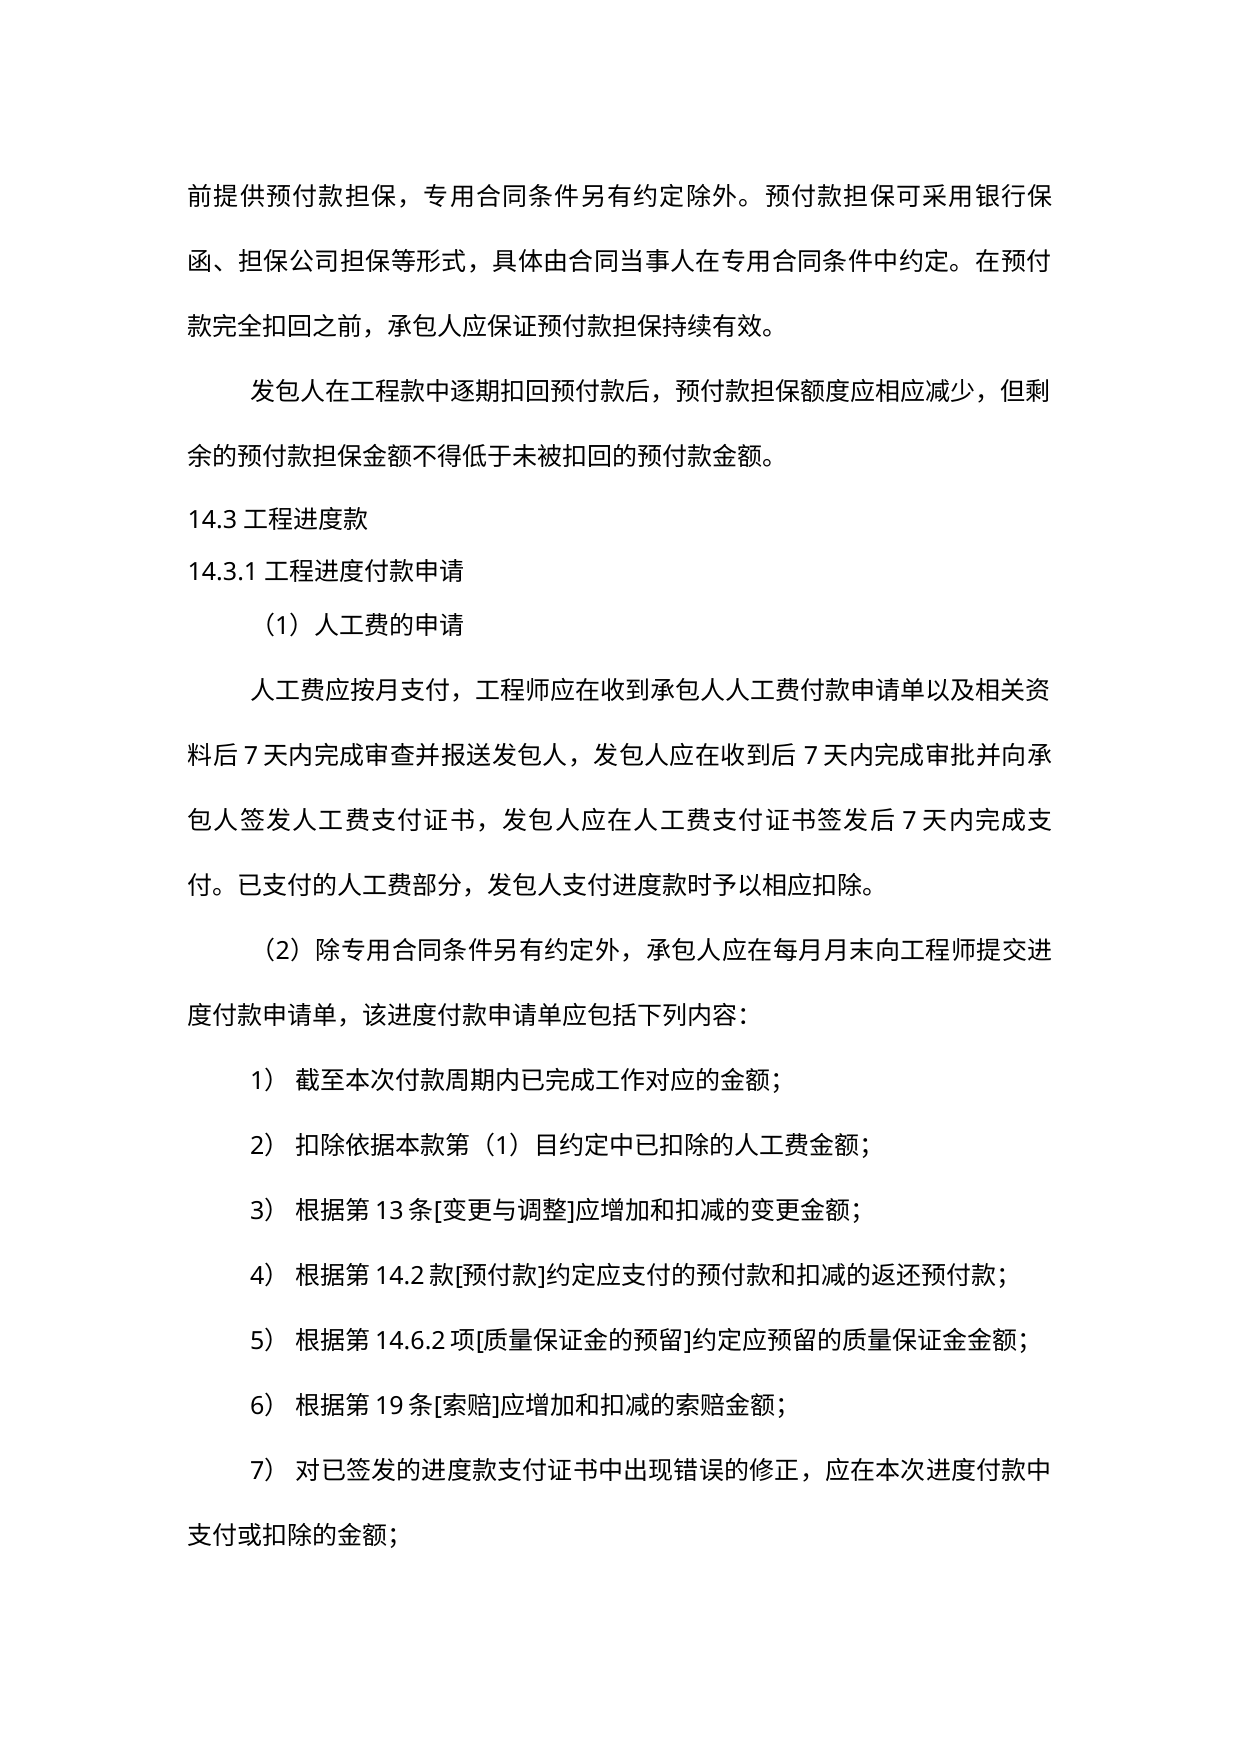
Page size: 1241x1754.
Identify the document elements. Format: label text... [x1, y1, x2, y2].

text （2）除专用合同条件另有约定外，承包人应在每月月末向工程师提交进度付款申请单，该进度付款申请单应包括下列内容： [187, 916, 1053, 1046]
list 14.3.1 工程进度付款申请 [187, 539, 1053, 591]
text 1） 截至本次付款周期内已完成工作对应的金额； [187, 1046, 1053, 1111]
text （1）人工费的申请 [187, 591, 1053, 656]
text 4） 根据第14.2款[预付款]约定应支付的预付款和扣减的返还预付款； [187, 1241, 1053, 1306]
text 6） 根据第19条[索赔]应增加和扣减的索赔金额； [187, 1371, 1053, 1436]
list 14.3 工程进度款 [187, 487, 1053, 539]
text 5） 根据第14.6.2项[质量保证金的预留]约定应预留的质量保证金金额； [187, 1306, 1053, 1371]
text 7） 对已签发的进度款支付证书中出现错误的修正，应在本次进度付款中支付或扣除的金额； [187, 1436, 1053, 1566]
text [187, 162, 1053, 357]
text 3） 根据第13条[变更与调整]应增加和扣减的变更金额； [187, 1176, 1053, 1241]
text 2） 扣除依据本款第（1）目约定中已扣除的人工费金额； [187, 1111, 1053, 1176]
text 发包人在工程款中逐期扣回预付款后，预付款担保额度应相应减少，但剩余的预付款担保金额不得低于未被扣回的预付款金额。 [187, 357, 1053, 487]
text 人工费应按月支付，工程师应在收到承包人人工费付款申请单以及相关资料后7天内完成审查并报送发包人，发包人应在收到后7天内完成审批并向承包人签发人工费支付证书，发包人应在人工费支付证书签发后7天内完成支付。已支付的人工费部分，发包人支付进度款时予以相应扣除。 [187, 656, 1053, 916]
